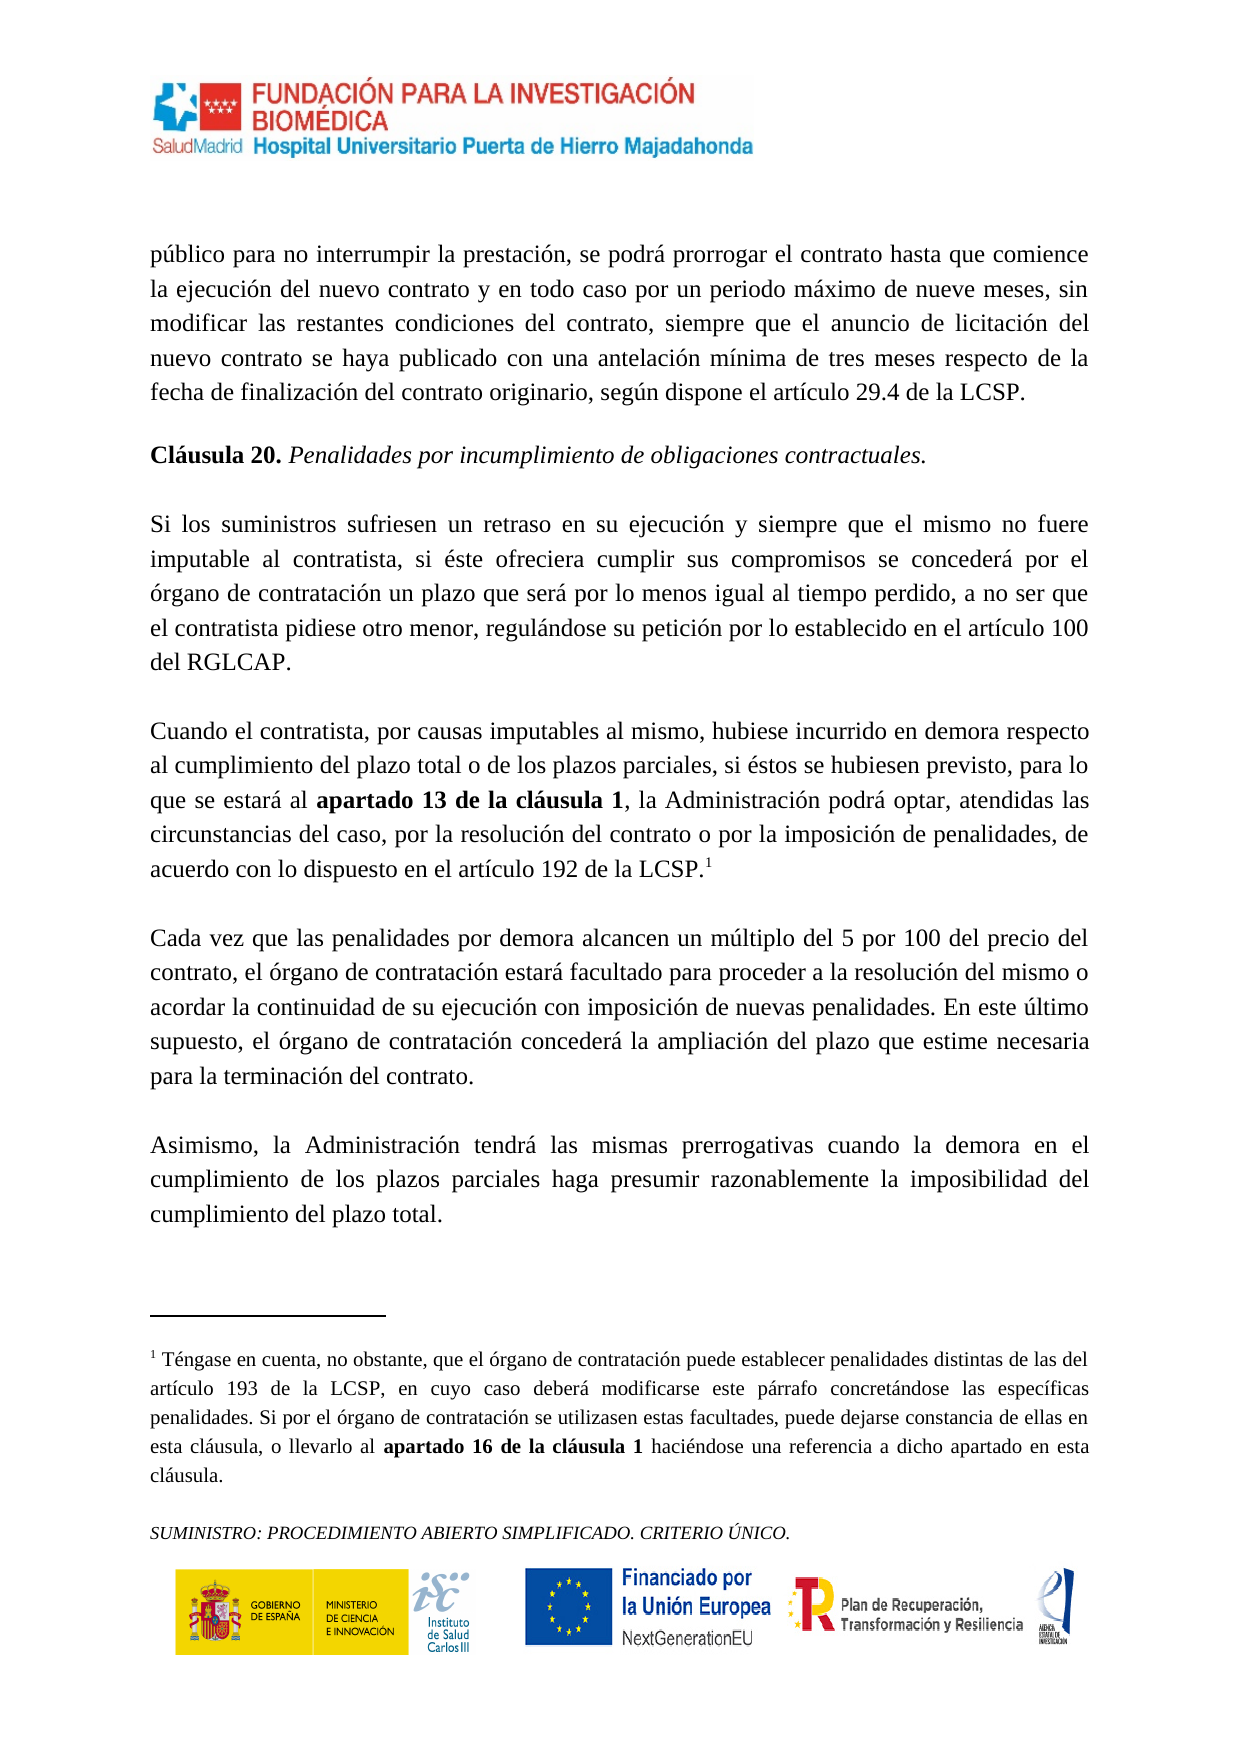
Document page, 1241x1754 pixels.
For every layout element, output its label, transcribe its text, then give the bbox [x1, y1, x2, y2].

text Si los suministros sufriesen un retraso en su ejecución y siempre que el mismo no fuere imputable al contratista, si éste ofreciera cumplir sus compromisos se concederá por el órgano de contratación un plazo que será por lo menos igual al tiempo perdido, a no ser que el contratista pidiese otro menor, regulándose su petición por lo establecido en el artículo 100 del RGLCAP. [150, 509, 1090, 676]
text Cláusula 20. Penalidades por incumplimiento de obligaciones contractuales. [150, 440, 1090, 469]
picture [175, 1569, 477, 1655]
text Cada vez que las penalidades por demora alcancen un múltiplo del 5 por 100 del precio del contrato, el órgano de contratación estará facultado para proceder a la resolución del mismo o acordar la continuidad de su ejecución con imposición de nuevas penalidades. En este último supuesto, el órgano de contratación concederá la ampliación del plazo que estime necesaria para la terminación del contrato. [150, 923, 1090, 1090]
text Cuando el contratista, por causas imputables al mismo, hubiese incurrido en demora respecto al cumplimiento del plazo total o de los plazos parciales, si éstos se hubiesen previsto, para lo que se estará al apartado 13 de la cláusula 1, la Administración podrá optar, atendidas las circunstancias del caso, por la resolución del contrato o por la imposición de penalidades, de acuerdo con lo dispuesto en el artículo 192 de la LCSP. [150, 716, 1090, 883]
text Asimismo, tendrá las mismas prerrogativas cuando la demora en el cumplimiento de los plazos parciales haga presumir razonablemente la imposibilidad del cumplimiento del plazo total. [150, 1130, 1090, 1228]
picture [522, 1557, 1084, 1655]
picture [150, 75, 755, 161]
